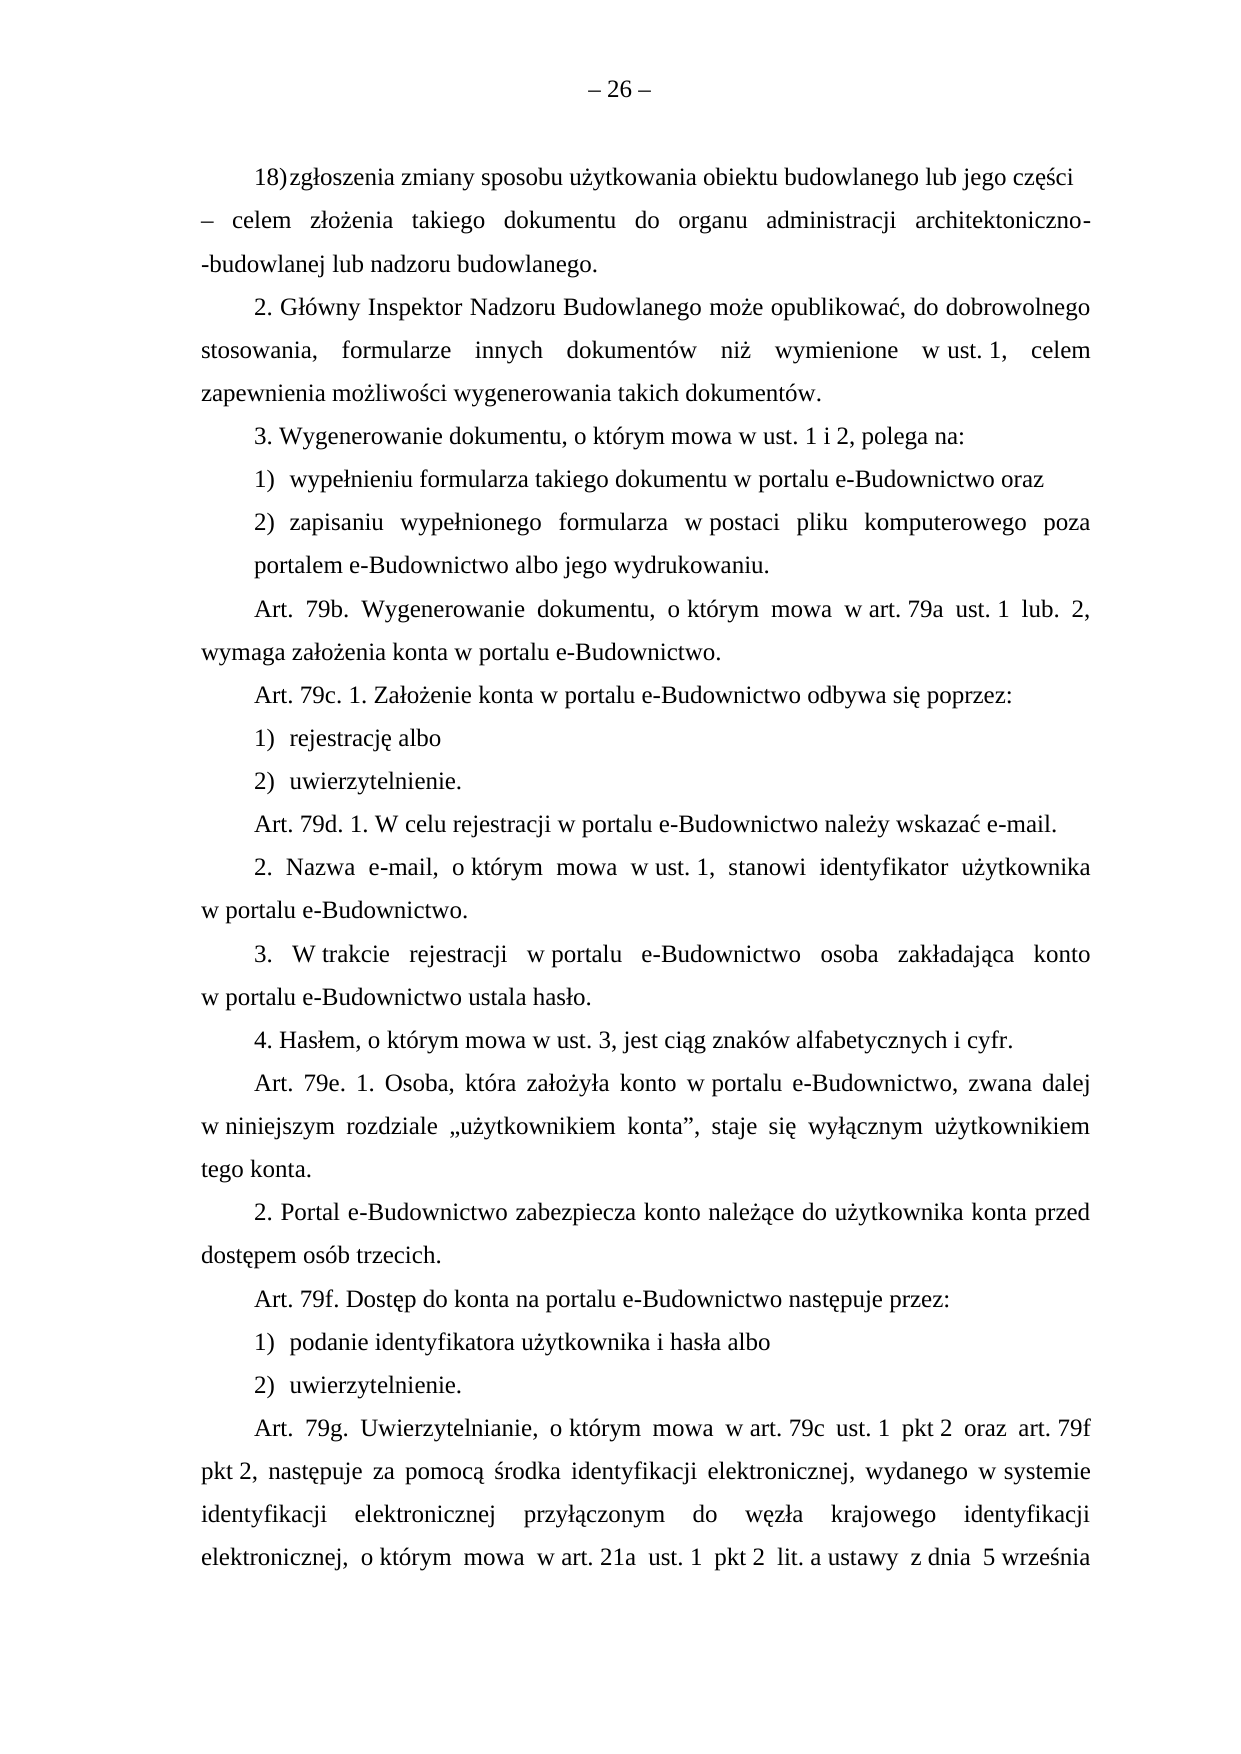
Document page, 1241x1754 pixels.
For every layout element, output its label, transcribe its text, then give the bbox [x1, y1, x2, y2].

text Art. 79e. 1. Osoba, która założyła konto w portalu e-Budownictwo, zwana dalej w niniejszym rozdziale „użytkownikiem konta”, staje się wyłącznym użytkownikiem tego konta. [201, 1068, 1091, 1183]
text 18) zgłoszenia zmiany sposobu użytkowania obiektu budowlanego lub jego części [254, 162, 1091, 191]
text – celem złożenia takiego dokumentu do organu administracji architektoniczno-budowlanej lub nadzoru budowlanego. [201, 206, 1091, 277]
text 3. W trakcie rejestracji w portalu e-Budownictwo osoba zakładająca konto w portalu e-Budownictwo ustala hasło. [201, 939, 1091, 1011]
text Art. 79b. Wygenerowanie dokumentu, o którym mowa w art. 79a ust. 1 lub. 2, wymaga założenia konta w portalu e-Budownictwo. [201, 594, 1091, 666]
text 2) uwierzytelnienie. [254, 766, 1091, 795]
text 2. Główny Inspektor Nadzoru Budowlanego może opublikować, do dobrowolnego stosowania, formularze innych dokumentów niż wymienione w ust. 1, celem zapewnienia możliwości wygenerowania takich dokumentów. [201, 292, 1091, 407]
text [201, 1413, 1091, 1571]
text 1) podanie identyfikatora użytkownika i hasła albo [254, 1327, 1091, 1356]
text 4. Hasłem, o którym mowa w ust. 3, jest ciąg znaków alfabetycznych i cyfr. [201, 1025, 1091, 1054]
text 2. Nazwa e-mail, o którym mowa w ust. 1, stanowi identyfikator użytkownika w portalu e-Budownictwo. [201, 852, 1091, 924]
text Art. 79d. 1. W celu rejestracji w portalu e-Budownictwo należy wskazać e-mail. [201, 809, 1091, 838]
text 1) rejestrację albo [254, 723, 1091, 752]
text Art. 79f. Dostęp do konta na portalu e-Budownictwo następuje przez: [201, 1284, 1091, 1312]
text 3. Wygenerowanie dokumentu, o którym mowa w ust. 1 i 2, polega na: [201, 421, 1091, 450]
text 2) zapisaniu wypełnionego formularza w postaci pliku komputerowego poza portalem e-Budownictwo albo jego wydrukowaniu. [254, 507, 1091, 579]
text 1) wypełnieniu formularza takiego dokumentu w portalu e-Budownictwo oraz [254, 464, 1091, 493]
text Art. 79c. 1. Założenie konta w portalu e-Budownictwo odbywa się poprzez: [201, 680, 1091, 709]
text 2. Portal e-Budownictwo zabezpiecza konto należące do użytkownika konta przed dostępem osób trzecich. [201, 1197, 1091, 1269]
text 2) uwierzytelnienie. [254, 1370, 1091, 1399]
